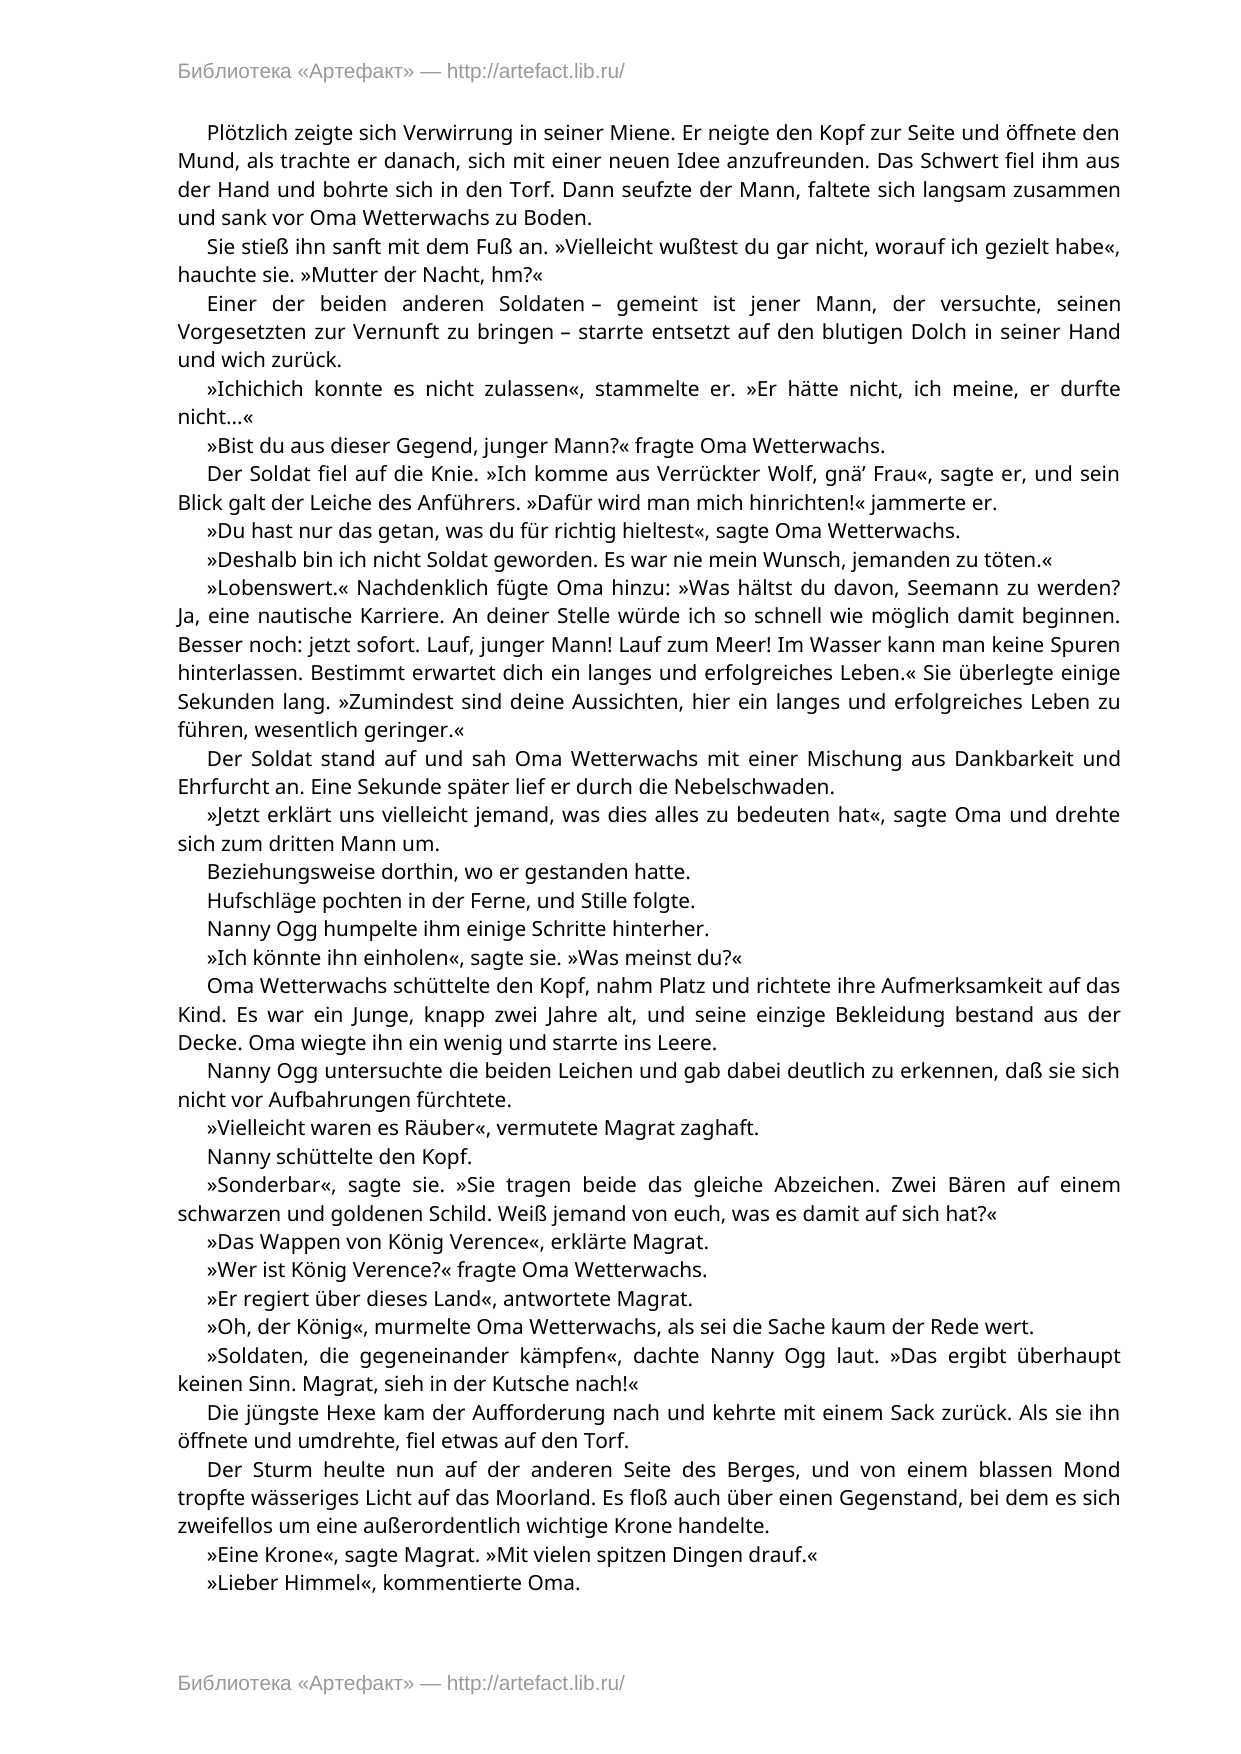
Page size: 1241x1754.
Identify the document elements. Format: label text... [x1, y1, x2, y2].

text Die jüngste Hexe kam der Aufforderung nach und kehrte mit einem Sack zurück. Als sie ihn öffnete und umdrehte, fiel etwas auf den Torf. [177, 1398, 1122, 1455]
text Nanny Ogg humpelte ihm einige Schritte hinterher. [177, 914, 1122, 943]
text Hufschläge pochten in der Ferne, und Stille folgte. [177, 886, 1122, 914]
text Einer der beiden anderen Soldaten – gemeint ist jener Mann, der versuchte, seinen Vorgesetzten zur Vernunft zu bringen – starrte entsetzt auf den blutigen Dolch in seiner Hand und wich zurück. [177, 289, 1122, 374]
text »Eine Krone«, sagte Magrat. »Mit vielen spitzen Dingen drauf.« [177, 1540, 1122, 1568]
text Beziehungsweise dorthin, wo er gestanden hatte. [177, 857, 1122, 886]
text Nanny Ogg untersuchte die beiden Leichen und gab dabei deutlich zu erkennen, daß sie sich nicht vor Aufbahrungen fürchtete. [177, 1057, 1122, 1113]
text Der Soldat stand auf und sah Oma Wetterwachs mit einer Mischung aus Dankbarkeit und Ehrfurcht an. Eine Sekunde später lief er durch die Nebelschwaden. [177, 744, 1122, 801]
text »Wer ist König Verence?« fragte Oma Wetterwachs. [177, 1256, 1122, 1284]
text Nanny schüttelte den Kopf. [177, 1142, 1122, 1170]
text »Ichichich konnte es nicht zulassen«, stammelte er. »Er hätte nicht, ich meine, er durfte nicht...« [177, 374, 1122, 431]
text »Soldaten, die gegeneinander kämpfen«, dachte Nanny Ogg laut. »Das ergibt überhaupt keinen Sinn. Magrat, sieh in der Kutsche nach!« [177, 1341, 1122, 1398]
text Sie stieß ihn sanft mit dem Fuß an. »Vielleicht wußtest du gar nicht, worauf ich gezielt habe«, hauchte sie. »Mutter der Nacht, hm?« [177, 232, 1122, 289]
text Der Sturm heulte nun auf der anderen Seite des Berges, und von einem blassen Mond tropfte wässeriges Licht auf das Moorland. Es floß auch über einen Gegenstand, bei dem es sich zweifellos um eine außerordentlich wichtige Krone handelte. [177, 1455, 1122, 1540]
text »Ich könnte ihn einholen«, sagte sie. »Was meinst du?« [177, 943, 1122, 971]
text Plötzlich zeigte sich Verwirrung in seiner Miene. Er neigte den Kopf zur Seite und öffnete den Mund, als trachte er danach, sich mit einer neuen Idee anzufreunden. Das Schwert fiel ihm aus der Hand und bohrte sich in den Torf. Dann seufzte der Mann, faltete sich langsam zusammen und sank vor Oma Wetterwachs zu Boden. [177, 118, 1122, 232]
text »Das Wappen von König Verence«, erklärte Magrat. [177, 1227, 1122, 1256]
text »Du hast nur das getan, was du für richtig hieltest«, sagte Oma Wetterwachs. [177, 516, 1122, 545]
text »Vielleicht waren es Räuber«, vermutete Magrat zaghaft. [177, 1113, 1122, 1142]
text »Oh, der König«, murmelte Oma Wetterwachs, als sei die Sache kaum der Rede wert. [177, 1312, 1122, 1341]
text Oma Wetterwachs schüttelte den Kopf, nahm Platz und richtete ihre Aufmerksamkeit auf das Kind. Es war ein Junge, knapp zwei Jahre alt, und seine einzige Bekleidung bestand aus der Decke. Oma wiegte ihn ein wenig und starrte ins Leere. [177, 971, 1122, 1057]
text »Lobenswert.« Nachdenklich fügte Oma hinzu: »Was hältst du davon, Seemann zu werden? Ja, eine nautische Karriere. An deiner Stelle würde ich so schnell wie möglich damit beginnen. Besser noch: jetzt sofort. Lauf, junger Mann! Lauf zum Meer! Im Wasser kann man keine Spuren hinterlassen. Bestimmt erwartet dich ein langes und erfolgreiches Leben.« Sie überlegte einige Sekunden lang. »Zumindest sind deine Aussichten, hier ein langes und erfolgreiches Leben zu führen, wesentlich geringer.« [177, 573, 1122, 744]
text »Deshalb bin ich nicht Soldat geworden. Es war nie mein Wunsch, jemanden zu töten.« [177, 545, 1122, 573]
text »Er regiert über dieses Land«, antwortete Magrat. [177, 1284, 1122, 1312]
text »Lieber Himmel«, kommentierte Oma. [177, 1568, 1122, 1597]
text Der Soldat fiel auf die Knie. »Ich komme aus Verrückter Wolf, gnä’ Frau«, sagte er, und sein Blick galt der Leiche des Anführers. »Dafür wird man mich hinrichten!« jammerte er. [177, 459, 1122, 516]
text »Jetzt erklärt uns vielleicht jemand, was dies alles zu bedeuten hat«, sagte Oma und drehte sich zum dritten Mann um. [177, 801, 1122, 857]
text »Bist du aus dieser Gegend, junger Mann?« fragte Oma Wetterwachs. [177, 431, 1122, 459]
text »Sonderbar«, sagte sie. »Sie tragen beide das gleiche Abzeichen. Zwei Bären auf einem schwarzen und goldenen Schild. Weiß jemand von euch, was es damit auf sich hat?« [177, 1170, 1122, 1227]
